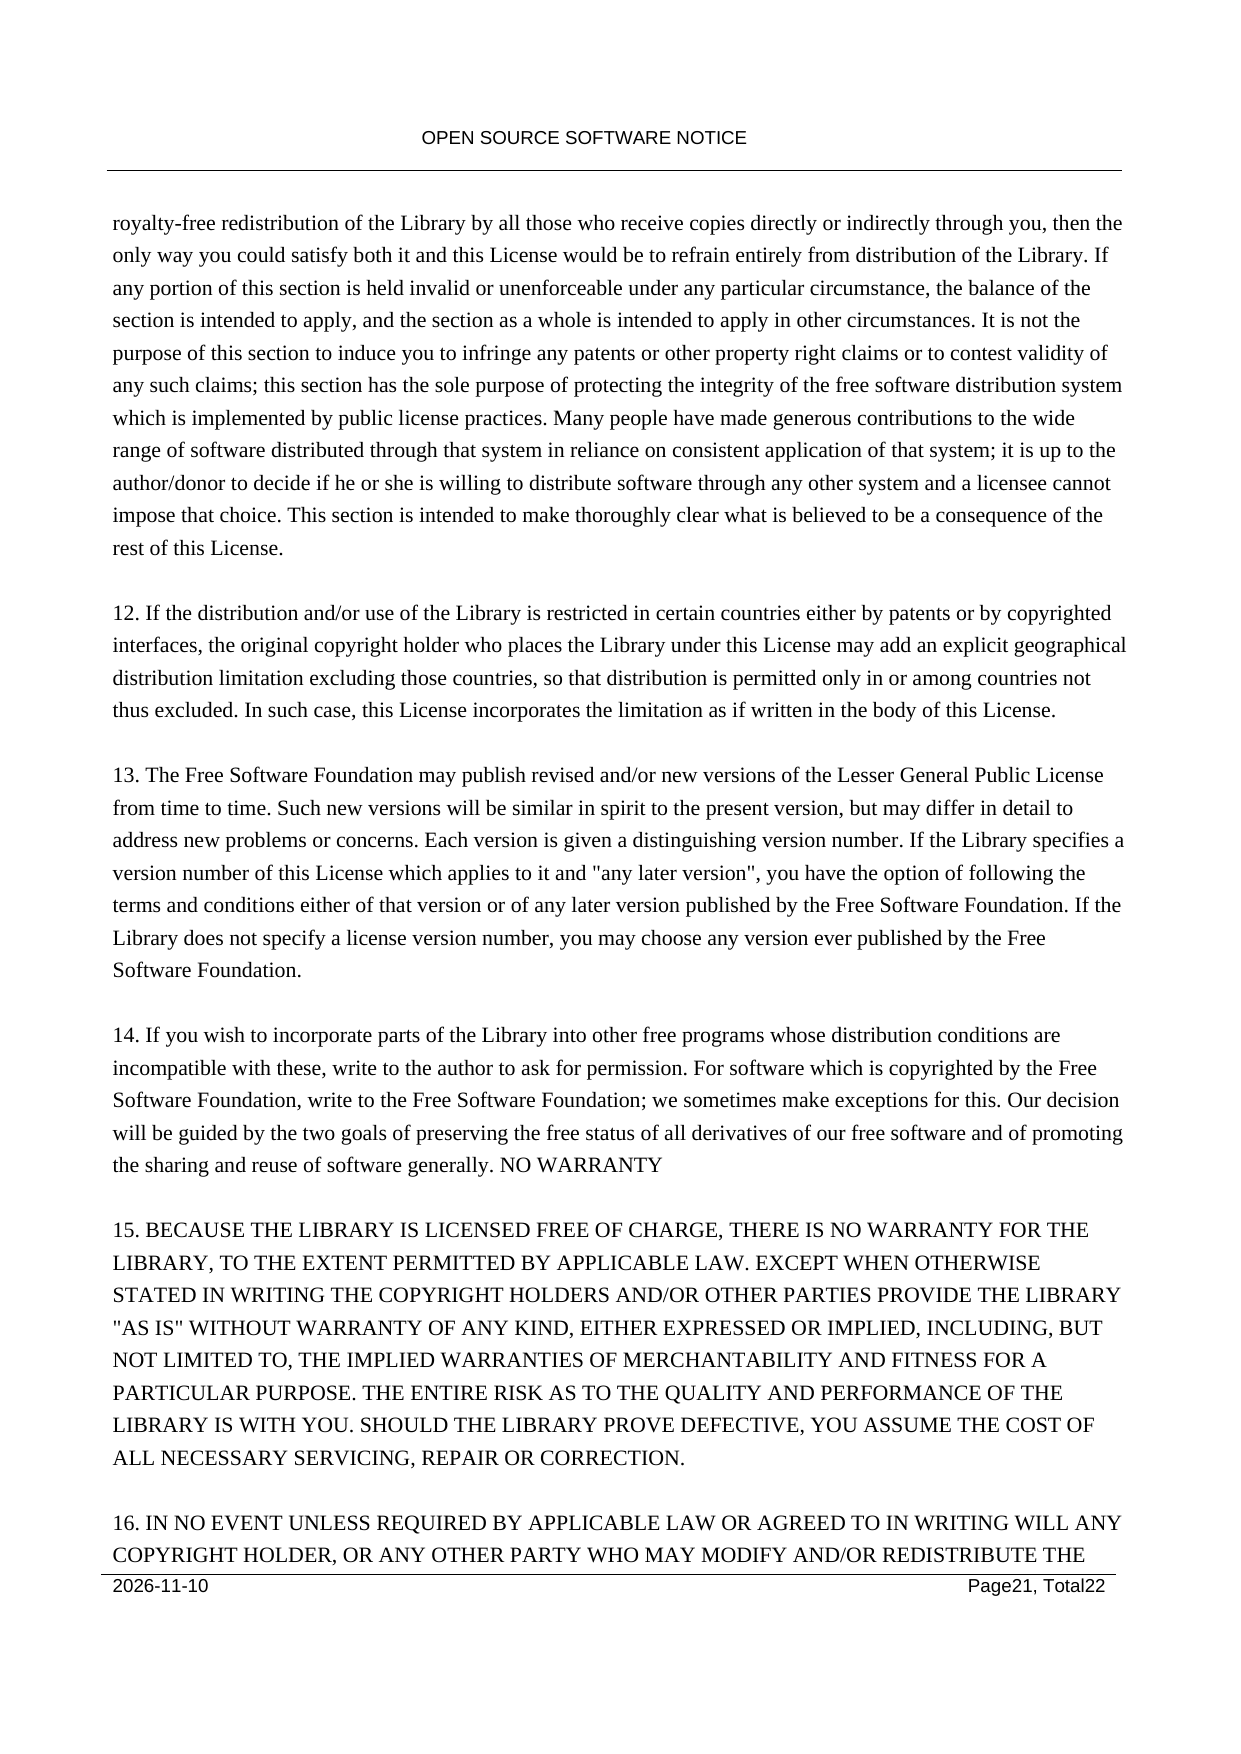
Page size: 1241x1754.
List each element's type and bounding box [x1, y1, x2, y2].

text [112, 206, 1128, 1571]
